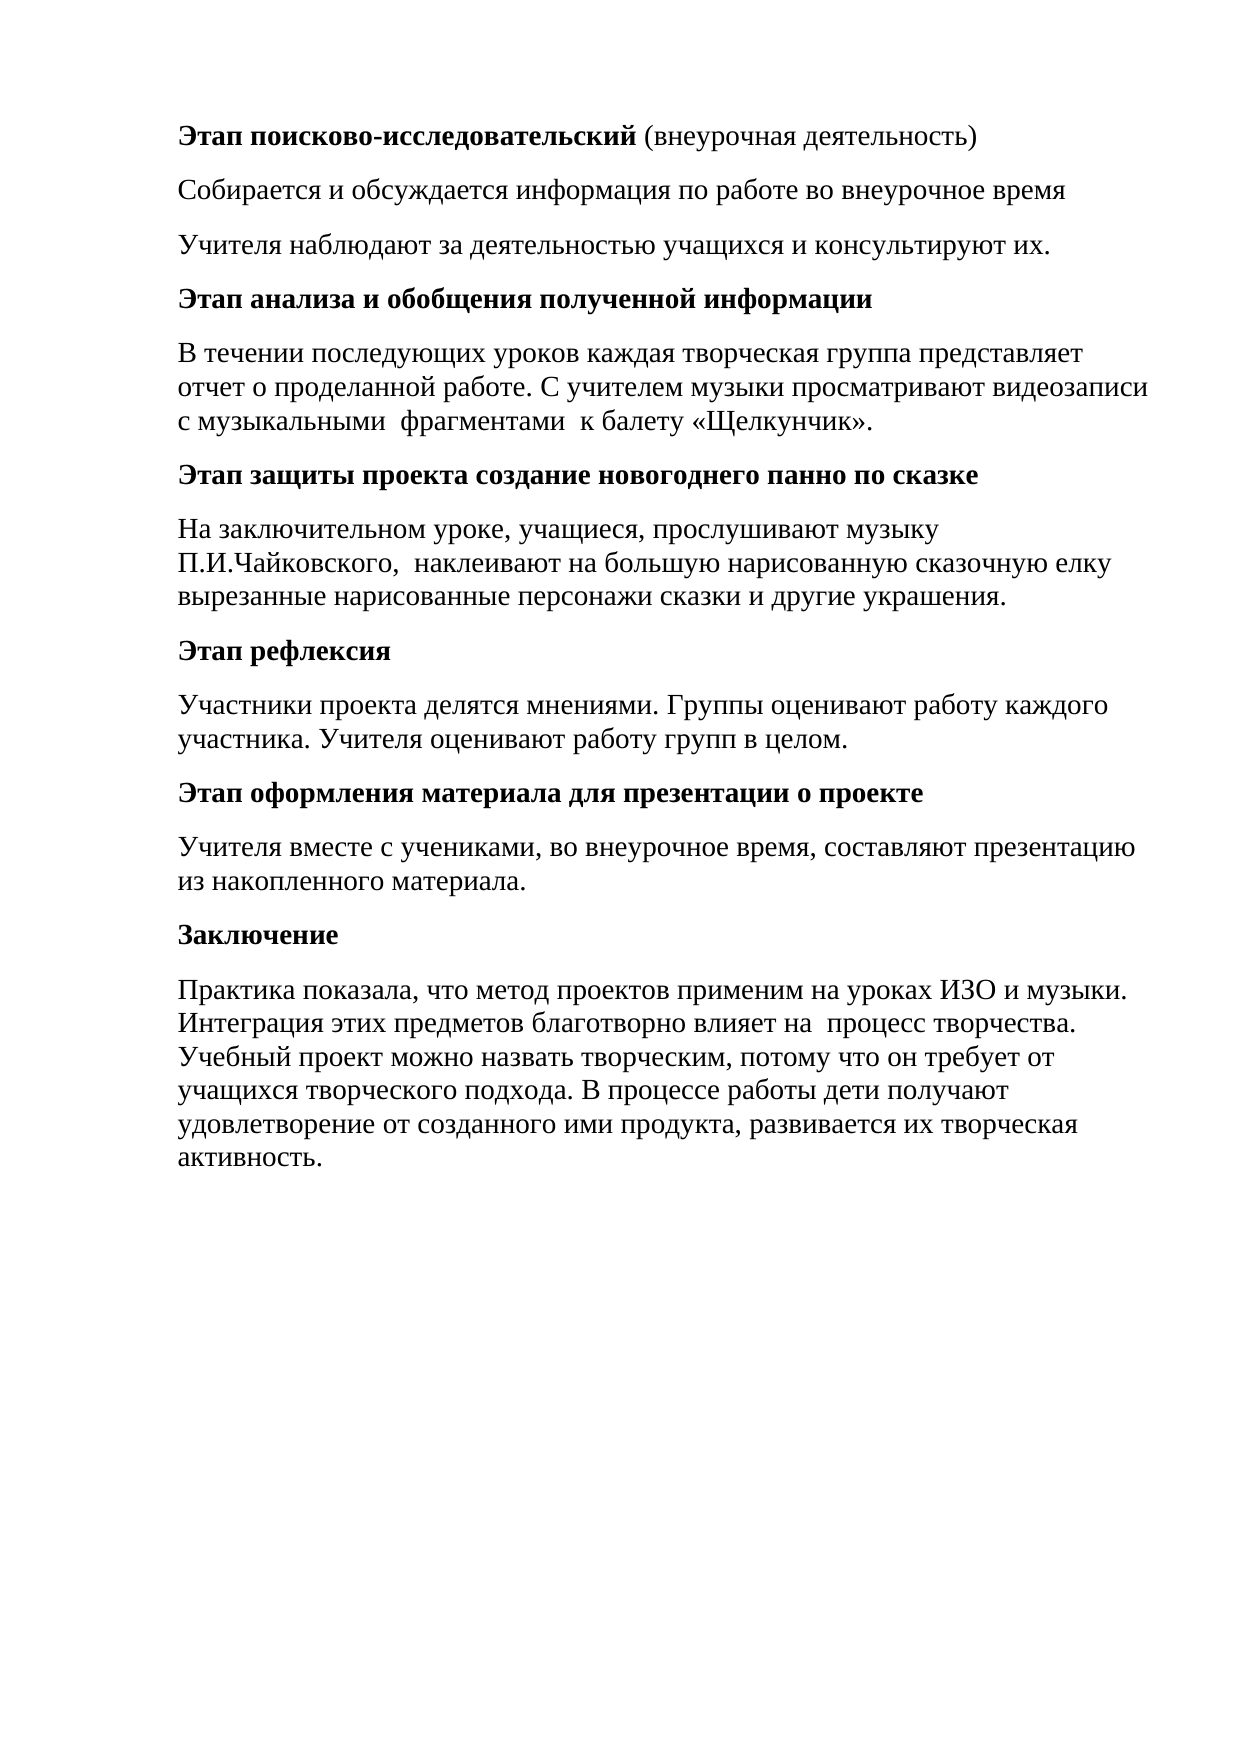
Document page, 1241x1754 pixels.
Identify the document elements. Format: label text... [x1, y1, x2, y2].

text Этап поисково-исследовательский (внеурочная деятельность) [177, 118, 1152, 152]
text Собирается и обсуждается информация по работе во внеурочное время [177, 172, 1152, 206]
text В течении последующих уроков каждая творческая группа представляет отчет о проделанной работе. С учителем музыки просматривают видеозаписи с музыкальными фрагментами к балету «Щелкунчик». [177, 336, 1152, 436]
text Практика показала, что метод проектов применим на уроках ИЗО и музыки. Интеграция этих предметов благотворно влияет на процесс творчества. Учебный проект можно назвать творческим, потому что он требует от учащихся творческого подхода. В процессе работы дети получают удовлетворение от созданного ими продукта, развивается их творческая активность. [177, 972, 1152, 1173]
text На заключительном уроке, учащиеся, прослушивают музыку П.И.Чайковского, наклеивают на большую нарисованную сказочную елку вырезанные нарисованные персонажи сказки и другие украшения. [177, 511, 1152, 612]
text Этап защиты проекта создание новогоднего панно по сказке [177, 457, 1152, 491]
text Участники проекта делятся мнениями. Группы оценивают работу каждого участника. Учителя оценивают работу групп в целом. [177, 687, 1152, 754]
text Учителя вместе с учениками, во внеурочное время, составляют презентацию из накопленного материала. [177, 829, 1152, 897]
text Учителя наблюдают за деятельностью учащихся и консультируют их. [177, 227, 1152, 260]
text Этап оформления материала для презентации о проекте [177, 775, 1152, 809]
text Заключение [177, 917, 1152, 951]
text Этап рефлексия [177, 633, 1152, 666]
text Этап анализа и обобщения полученной информации [177, 281, 1152, 315]
